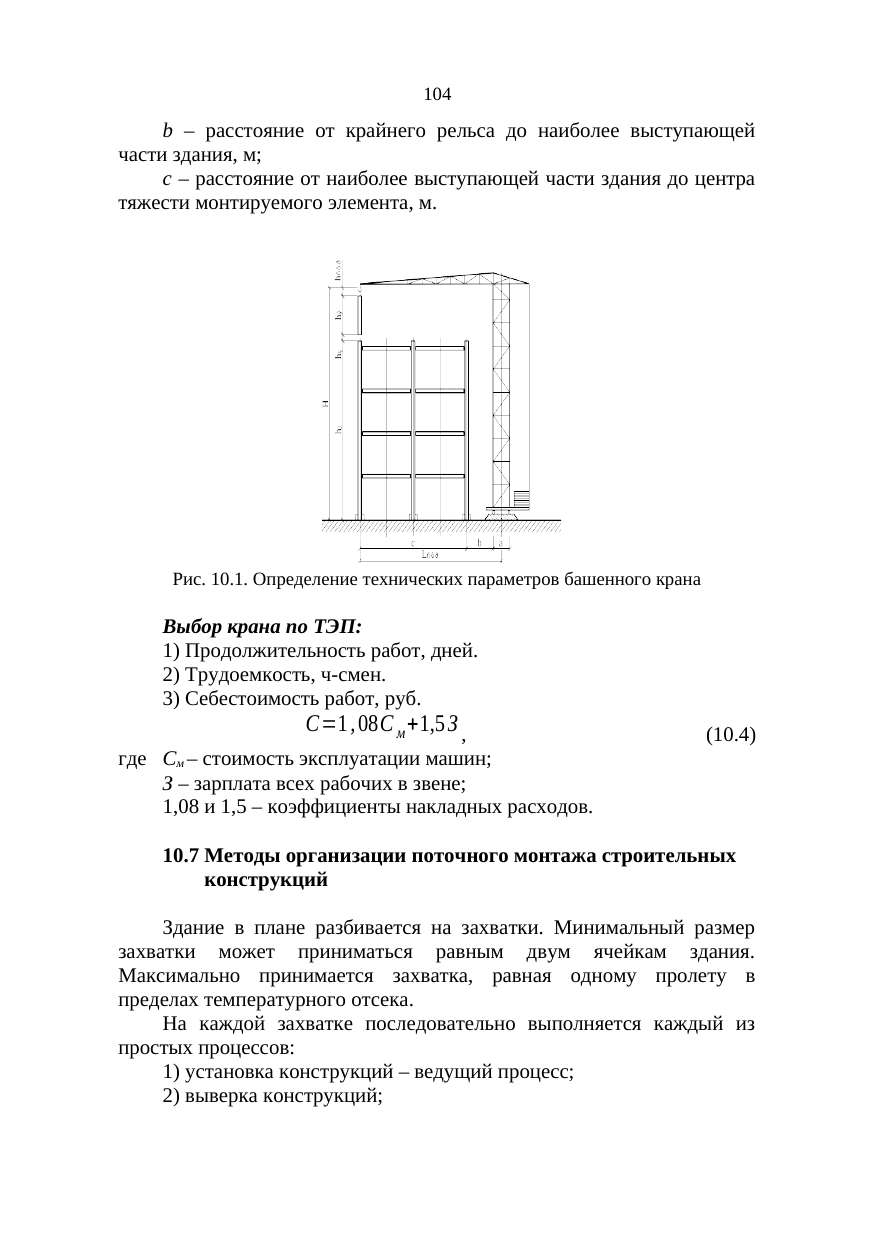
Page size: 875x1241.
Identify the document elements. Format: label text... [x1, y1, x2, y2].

text На каждой захватке последовательно выполняется каждый из простых процессов: [118, 1011, 756, 1059]
text b – расстояние от крайнего рельса до наиболее выступающей части здания, м; [118, 118, 756, 166]
text Здание в плане разбивается на захватки. Минимальный размер захватки может приниматься равным двум ячейкам здания. Максимально принимается захватка, равная одному пролету в пределах температурного отсека. [118, 915, 756, 1011]
text Выбор крана по ТЭП: [118, 614, 756, 638]
text 1,08 и 1,5 – коэффициенты накладных расходов. [118, 794, 756, 818]
text Рис. 10.1. Определение технических параметров башенного крана [118, 568, 756, 590]
text 2) выверка конструкций; [118, 1083, 756, 1107]
text З – зарплата всех рабочих в звене; [118, 770, 756, 794]
text 2) Трудоемкость, ч-смен. [118, 662, 756, 686]
text 3) Себестоимость работ, руб. [118, 686, 756, 710]
text 1) установка конструкций – ведущий процесс; [118, 1059, 756, 1083]
text с – расстояние от наиболее выступающей части здания до центра тяжести монтируемого элемента, м. [118, 166, 756, 214]
text где См – стоимость эксплуатации машин; [118, 746, 756, 770]
text , (10.4) [118, 710, 756, 746]
text 10.7 Методы организации поточного монтажа строительных конструкций [162, 843, 756, 891]
text 1) Продолжительность работ, дней. [118, 638, 756, 662]
